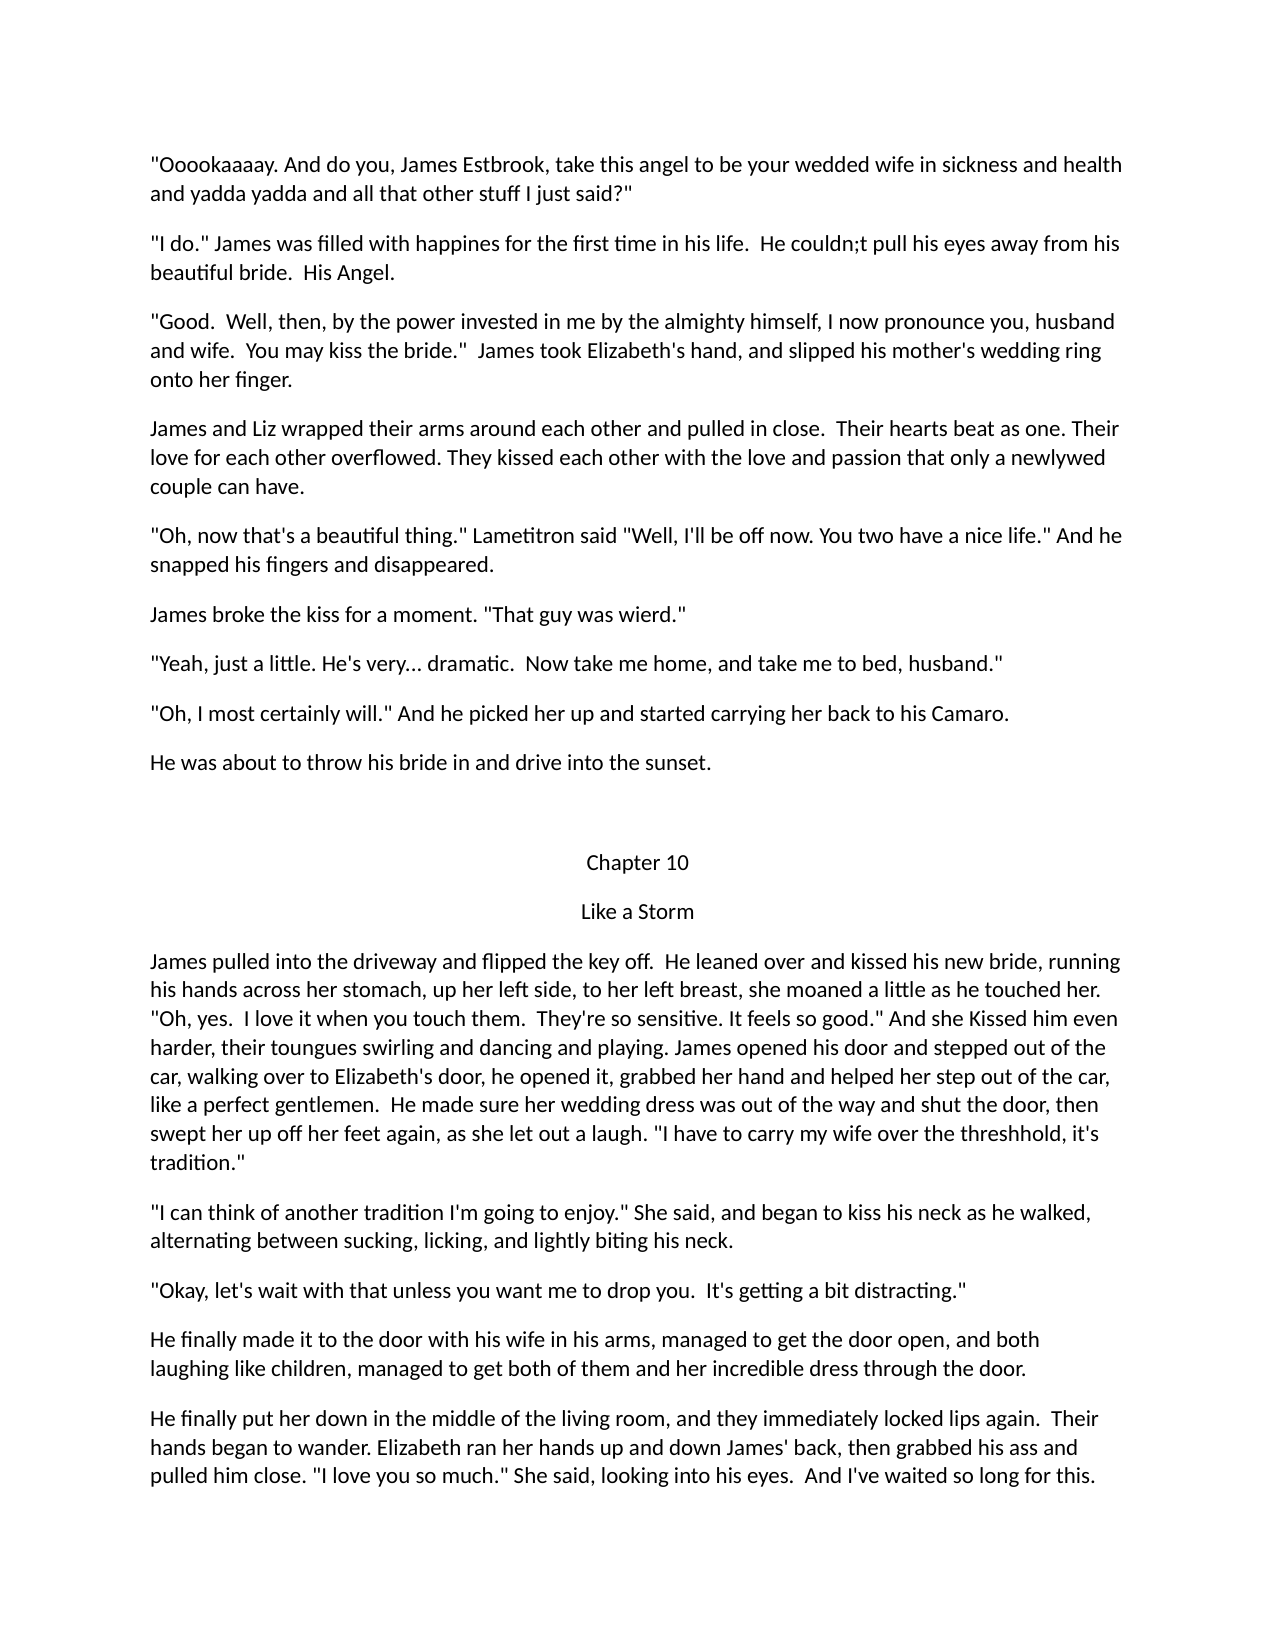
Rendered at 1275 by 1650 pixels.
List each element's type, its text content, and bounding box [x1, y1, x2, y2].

text "Yeah, just a little. He's very... dramatic. Now take me home, and take me to bed, husband." [150, 649, 1125, 677]
text James and Liz wrapped their arms around each other and pulled in close. Their hearts beat as one. Their love for each other overflowed. They kissed each other with the love and passion that only a newlywed couple can have. [150, 414, 1125, 500]
text "I do." James was filled with happines for the first time in his life. He couldn;t pull his eyes away from his beautiful bride. His Angel. [150, 228, 1125, 286]
text "Good. Well, then, by the power invested in me by the almighty himself, I now pronounce you, husband and wife. You may kiss the bride." James took Elizabeth's hand, and slipped his mother's wedding ring onto her finger. [150, 307, 1125, 393]
text He finally made it to the door with his wife in his arms, managed to get the door open, and both laughing like children, managed to get both of them and her incredible dress through the door. [150, 1325, 1125, 1382]
text "I can think of another tradition I'm going to enjoy." She said, and began to kiss his neck as he walked, alternating between sucking, licking, and lightly biting his neck. [150, 1197, 1125, 1254]
text "Okay, let's wait with that unless you want me to drop you. It's getting a bit distracting." [150, 1275, 1125, 1304]
text James pulled into the driveway and flipped the key off. He leaned over and kissed his new bride, running his hands across her stomach, up her left side, to her left breast, she moaned a little as he touched her. "Oh, yes. I love it when you touch them. They're so sensitive. It feels so good." And she Kissed him even harder, their toungues swirling and dancing and playing. James opened his door and stepped out of the car, walking over to Elizabeth's door, he opened it, grabbed her hand and helped her step out of the car, like a perfect gentlemen. He made sure her wedding dress was out of the way and shut the door, then swept her up off her feet again, as she let out a laugh. "I have to carry my wife over the threshhold, it's tradition." [150, 946, 1125, 1176]
text "Ooookaaaay. And do you, James Estbrook, take this angel to be your wedded wife in sickness and health and yadda yadda and all that other stuff I just said?" [150, 150, 1125, 207]
text Chapter 10 [150, 847, 1125, 876]
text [150, 1403, 1125, 1489]
text Like a Storm [150, 897, 1125, 925]
text James broke the kiss for a moment. "That guy was wierd." [150, 599, 1125, 628]
text He was about to throw his bride in and drive into the sunset. [150, 748, 1125, 777]
text "Oh, I most certainly will." And he picked her up and started carrying her back to his Camaro. [150, 698, 1125, 727]
text "Oh, now that's a beautiful thing." Lametitron said "Well, I'll be off now. You two have a nice life." And he snapped his fingers and disappeared. [150, 521, 1125, 578]
